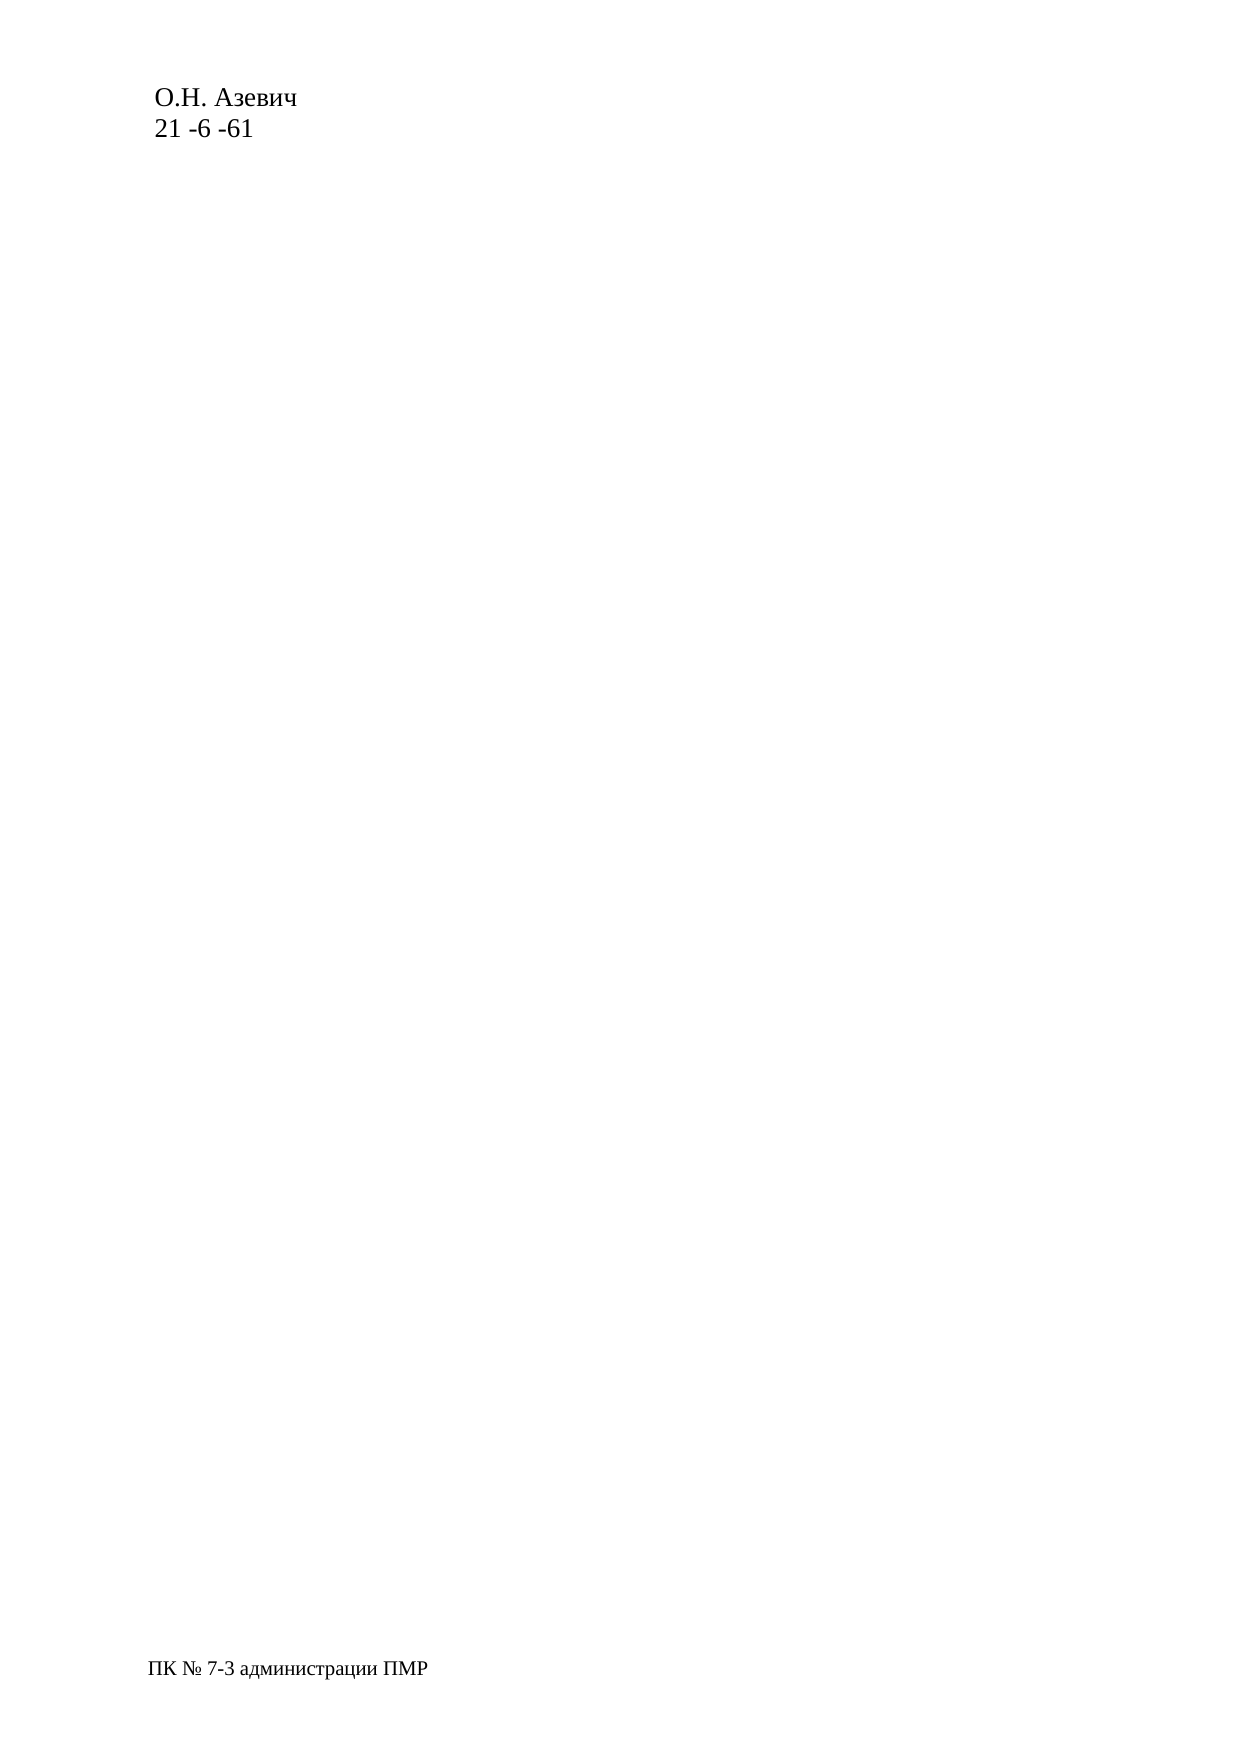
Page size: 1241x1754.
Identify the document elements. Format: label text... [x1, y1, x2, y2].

text 21 -6 -61 [148, 112, 1171, 143]
text О.Н. Азевич [148, 81, 1171, 112]
